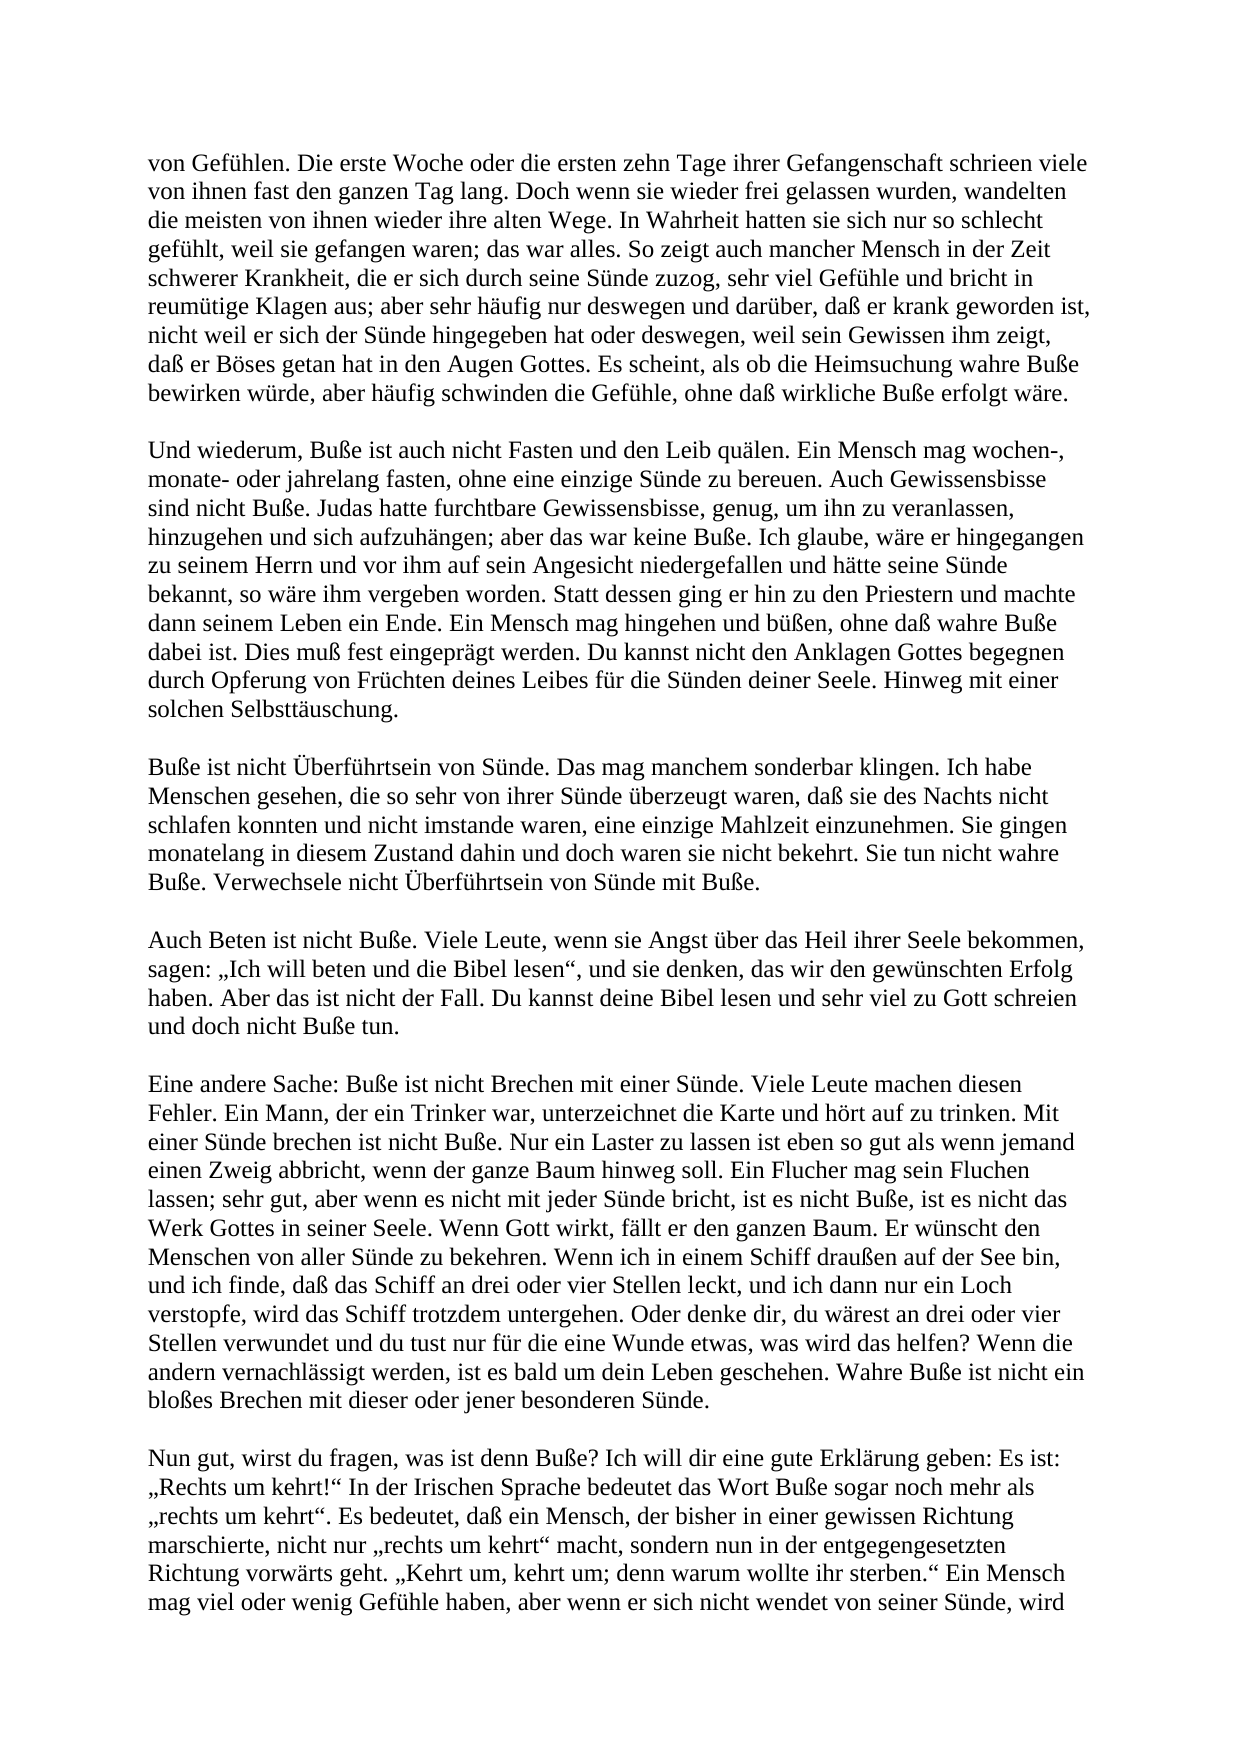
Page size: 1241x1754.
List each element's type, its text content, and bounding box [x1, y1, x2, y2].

text Und wiederum, Buße ist auch nicht Fasten und den Leib quälen. Ein Mensch mag wochen-, monate- oder jahrelang fasten, ohne eine einzige Sünde zu bereuen. Auch Gewissensbisse sind nicht Buße. Judas hatte furchtbare Gewissensbisse, genug, um ihn zu veranlassen, hinzugehen und sich aufzuhängen; aber das war keine Buße. Ich glaube, wäre er hingegangen zu seinem Herrn und vor ihm auf sein Angesicht niedergefallen und hätte seine Sünde bekannt, so wäre ihm vergeben worden. Statt dessen ging er hin zu den Priestern und machte dann seinem Leben ein Ende. Ein Mensch mag hingehen und büßen, ohne daß wahre Buße dabei ist. Dies muß fest eingeprägt werden. Du kannst nicht den Anklagen Gottes begegnen durch Opferung von Früchten deines Leibes für die Sünden deiner Seele. Hinweg mit einer solchen Selbsttäuschung. [148, 781, 1093, 1068]
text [148, 1415, 1093, 1616]
text Oh, wenn der Tod in eine Familie hineintritt, sieht es aus, als ob dieses Ereignis zur Bekehrung des ganzen Hauses dienen würde. Aber nach einer Zeit von sechs Monaten ist vielleicht schon alles vergessen. Vielleicht sind einige, die dieses sehen, durch dieselbe Erfahrung hindurchgegangen. Als Gottes Hand schwer auf ihnen lag, hatte es den Anschein, als seien sie im Begriff, Buße zu tun, aber als dann die Prüfung vorüber gegangen war, siehe, da waren auch die Eindrücke desselben verschwunden. [148, 148, 1093, 320]
text Buße ist nicht Überführtsein von Sünde. Das mag manchem sonderbar klingen. Ich habe Menschen gesehen, die so sehr von ihrer Sünde überzeugt waren, daß sie des Nachts nicht schlafen konnten und nicht imstande waren, eine einzige Mahlzeit einzunehmen. Sie gingen monatelang in diesem Zustand dahin und doch waren sie nicht bekehrt. Sie tun nicht wahre Buße. Verwechsele nicht Überführtsein von Sünde mit Buße. [148, 1098, 1093, 1241]
text Dann weiter. Buße ist nicht Gefühl. Es sind viele Leute zu finden, welche darauf warten, daß eine gewisse Art von Gefühlen über sie komme. Sie würden sich gern zu Gott bekehren, aber sie denken, sie können es nicht, ehe nicht diese Gefühle kommen. Als ich in Baltimore war, predigte ich jeden Sonntag in dem dortigen Arbeitshaus zu neunhundert Insassen desselben. Dort war schwerlich ein Mensch, der sich nicht unglücklich genug fühlte, sie hatten eine Fülle von Gefühlen. Die erste Woche oder die ersten zehn Tage ihrer Gefangenschaft schrieen viele von ihnen fast den ganzen Tag lang. Doch wenn sie wieder frei gelassen wurden, wandelten die meisten von ihnen wieder ihre alten Wege. In Wahrheit hatten sie sich nur so schlecht gefühlt, weil sie gefangen waren; das war alles. So zeigt auch mancher Mensch in der Zeit schwerer Krankheit, die er sich durch seine Sünde zuzog, sehr viel Gefühle und bricht in reumütige Klagen aus; aber sehr häufig nur deswegen und darüber, daß er krank geworden ist, nicht weil er sich der Sünde hingegeben hat oder deswegen, weil sein Gewissen ihm zeigt, daß er Böses getan hat in den Augen Gottes. Es scheint, als ob die Heimsuchung wahre Buße bewirken würde, aber häufig schwinden die Gefühle, ohne daß wirkliche Buße erfolgt wäre. [148, 349, 1093, 752]
text Auch Beten ist nicht Buße. Viele Leute, wenn sie Angst über das Heil ihrer Seele bekommen, sagen: „Ich will beten und die Bibel lesen“, und sie denken, das wir den gewünschten Erfolg haben. Aber das ist nicht der Fall. Du kannst deine Bibel lesen und sehr viel zu Gott schreien und doch nicht Buße tun. [148, 1271, 1093, 1386]
